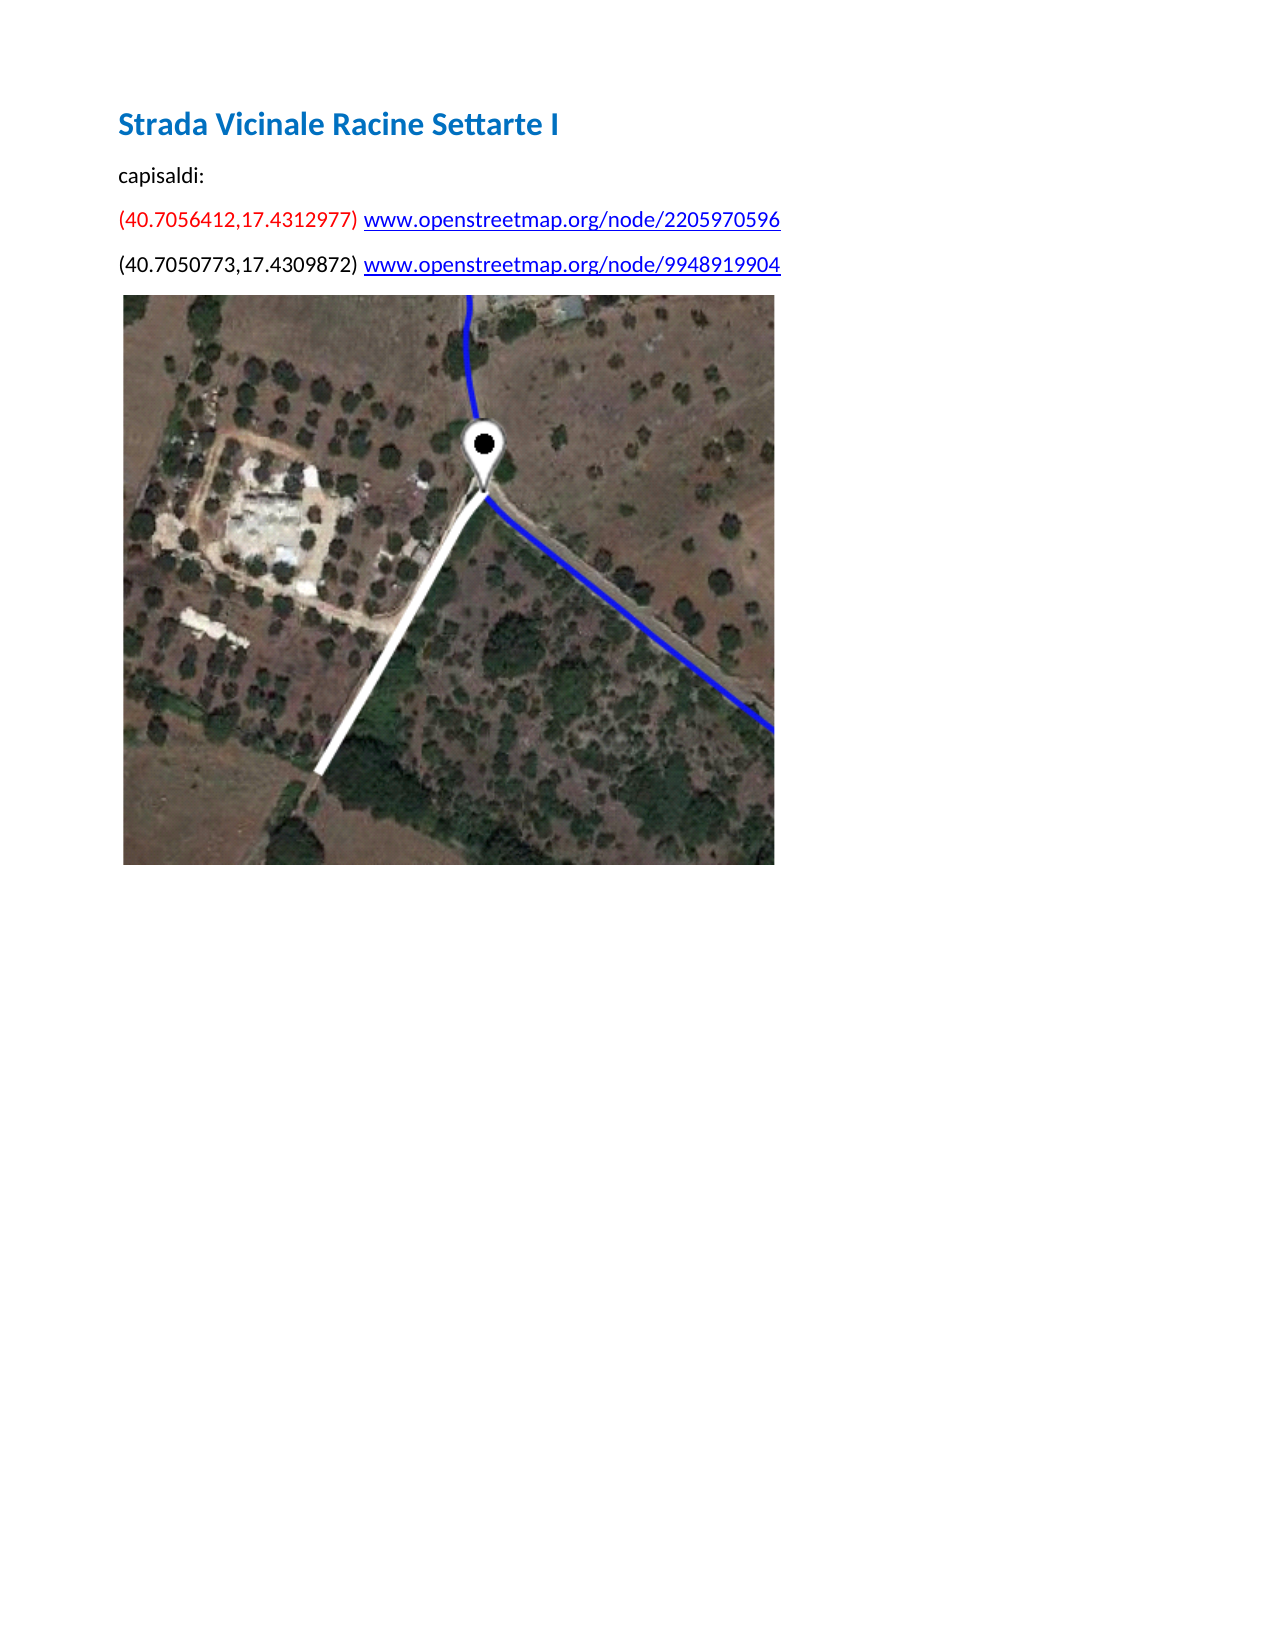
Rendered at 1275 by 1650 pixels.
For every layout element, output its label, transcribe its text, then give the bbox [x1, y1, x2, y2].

text Strada Vicinale Racine Settarte I [118, 103, 1157, 144]
picture [123, 295, 775, 865]
text (40.7056412,17.4312977) www.openstreetmap.org/node/2205970596 [118, 206, 1157, 233]
text capisaldi: [118, 161, 1157, 189]
text (40.7050773,17.4309872) www.openstreetmap.org/node/9948919904 [118, 250, 1157, 278]
